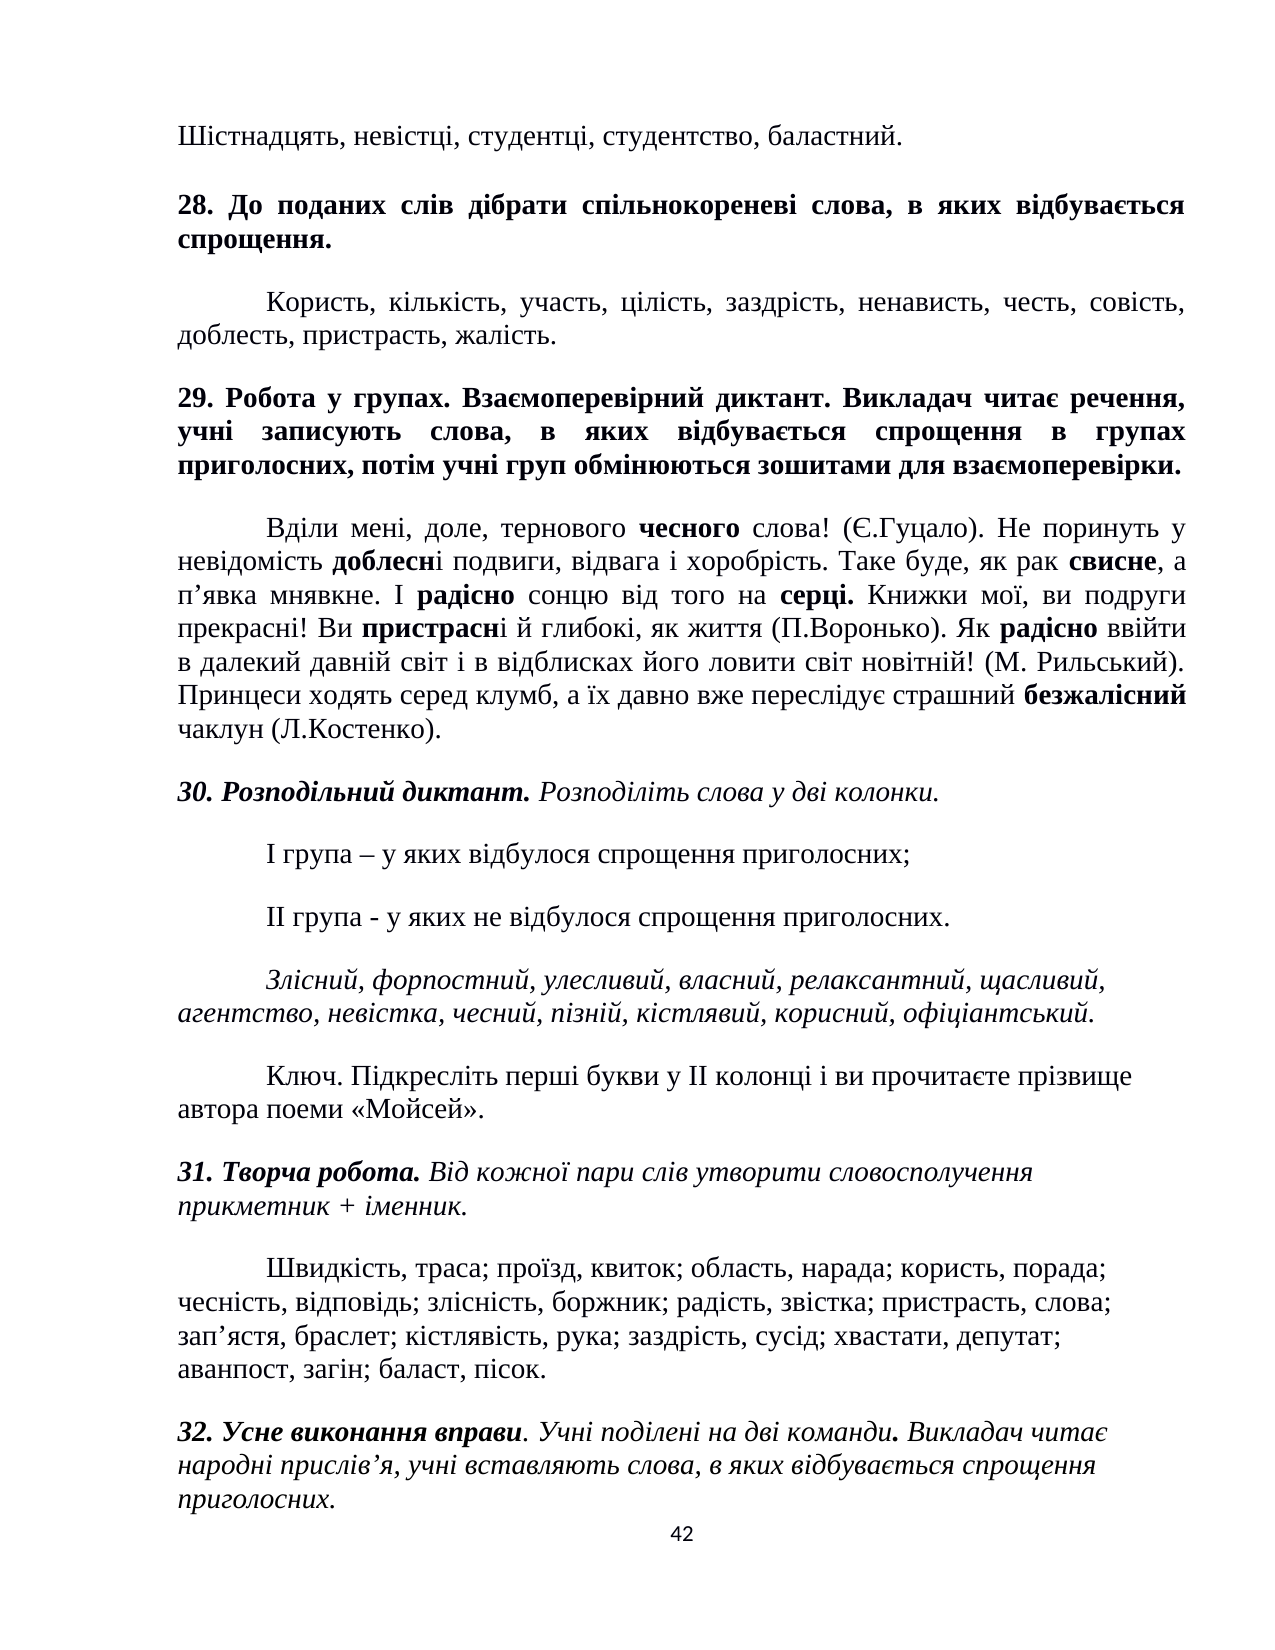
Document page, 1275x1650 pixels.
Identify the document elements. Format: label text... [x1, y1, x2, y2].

text 28. До поданих слів дібрати спільнокореневі слова, в яких відбувається спрощення. [177, 187, 1186, 254]
text Шістнадцять, невістці, студентці, студентство, баластний. [177, 118, 1186, 152]
text 32. Усне виконання вправи. Учні поділені на дві команди. Викладач читає народні прислів’я, учні вставляють слова, в яких відбувається спрощення приголосних. [177, 1414, 1186, 1514]
text І група – у яких відбулося спрощення приголосних; [177, 836, 1186, 870]
text Ключ. Підкресліть перші букви у ІІ колонці і ви прочитаєте прізвище автора поеми «Мойсей». [177, 1058, 1186, 1125]
text ІІ група - у яких не відбулося спрощення приголосних. [177, 899, 1186, 933]
text Користь, кількість, участь, цілість, заздрість, ненависть, честь, совість, доблесть, пристрасть, жалість. [177, 284, 1186, 351]
text 29. Робота у групах. Взаємоперевірний диктант. Викладач читає речення, учні записують слова, в яких відбувається спрощення в групах приголосних, потім учні груп обмінюються зошитами для взаємоперевірки. [177, 380, 1186, 481]
text Швидкість, траса; проїзд, квиток; область, нарада; користь, порада; чесність, відповідь; злісність, боржник; радість, звістка; пристрасть, слова; зап’ястя, браслет; кістлявість, рука; заздрість, сусід; хвастати, депутат; аванпост, загін; баласт, пісок. [177, 1251, 1186, 1385]
text 31. Творча робота. Від кожної пари слів утворити словосполучення прикметник + іменник. [177, 1154, 1186, 1221]
text Злісний, форпостний, улесливий, власний, релаксантний, щасливий, агентство, невістка, чесний, пізній, кістлявий, корисний, офіціантський. [177, 962, 1186, 1029]
text Вділи мені, доле, тернового чесного слова! (Є.Гуцало). Не поринуть у невідомість доблесні подвиги, відвага і хоробрість. Таке буде, як рак свисне, а п’явка мнявкне. І радісно сонцю від того на серці. Книжки мої, ви подруги прекрасні! Ви пристрасні й глибокі, як життя (П.Воронько). Як радісно ввійти в далекий давній світ і в відблисках його ловити світ новітній! (М. Рильський). Принцеси ходять серед клумб, а їх давно вже переслідує страшний безжалісний чаклун (Л.Костенко). [177, 510, 1186, 744]
text 30. Розподільний диктант. Розподіліть слова у дві колонки. [177, 774, 1186, 807]
